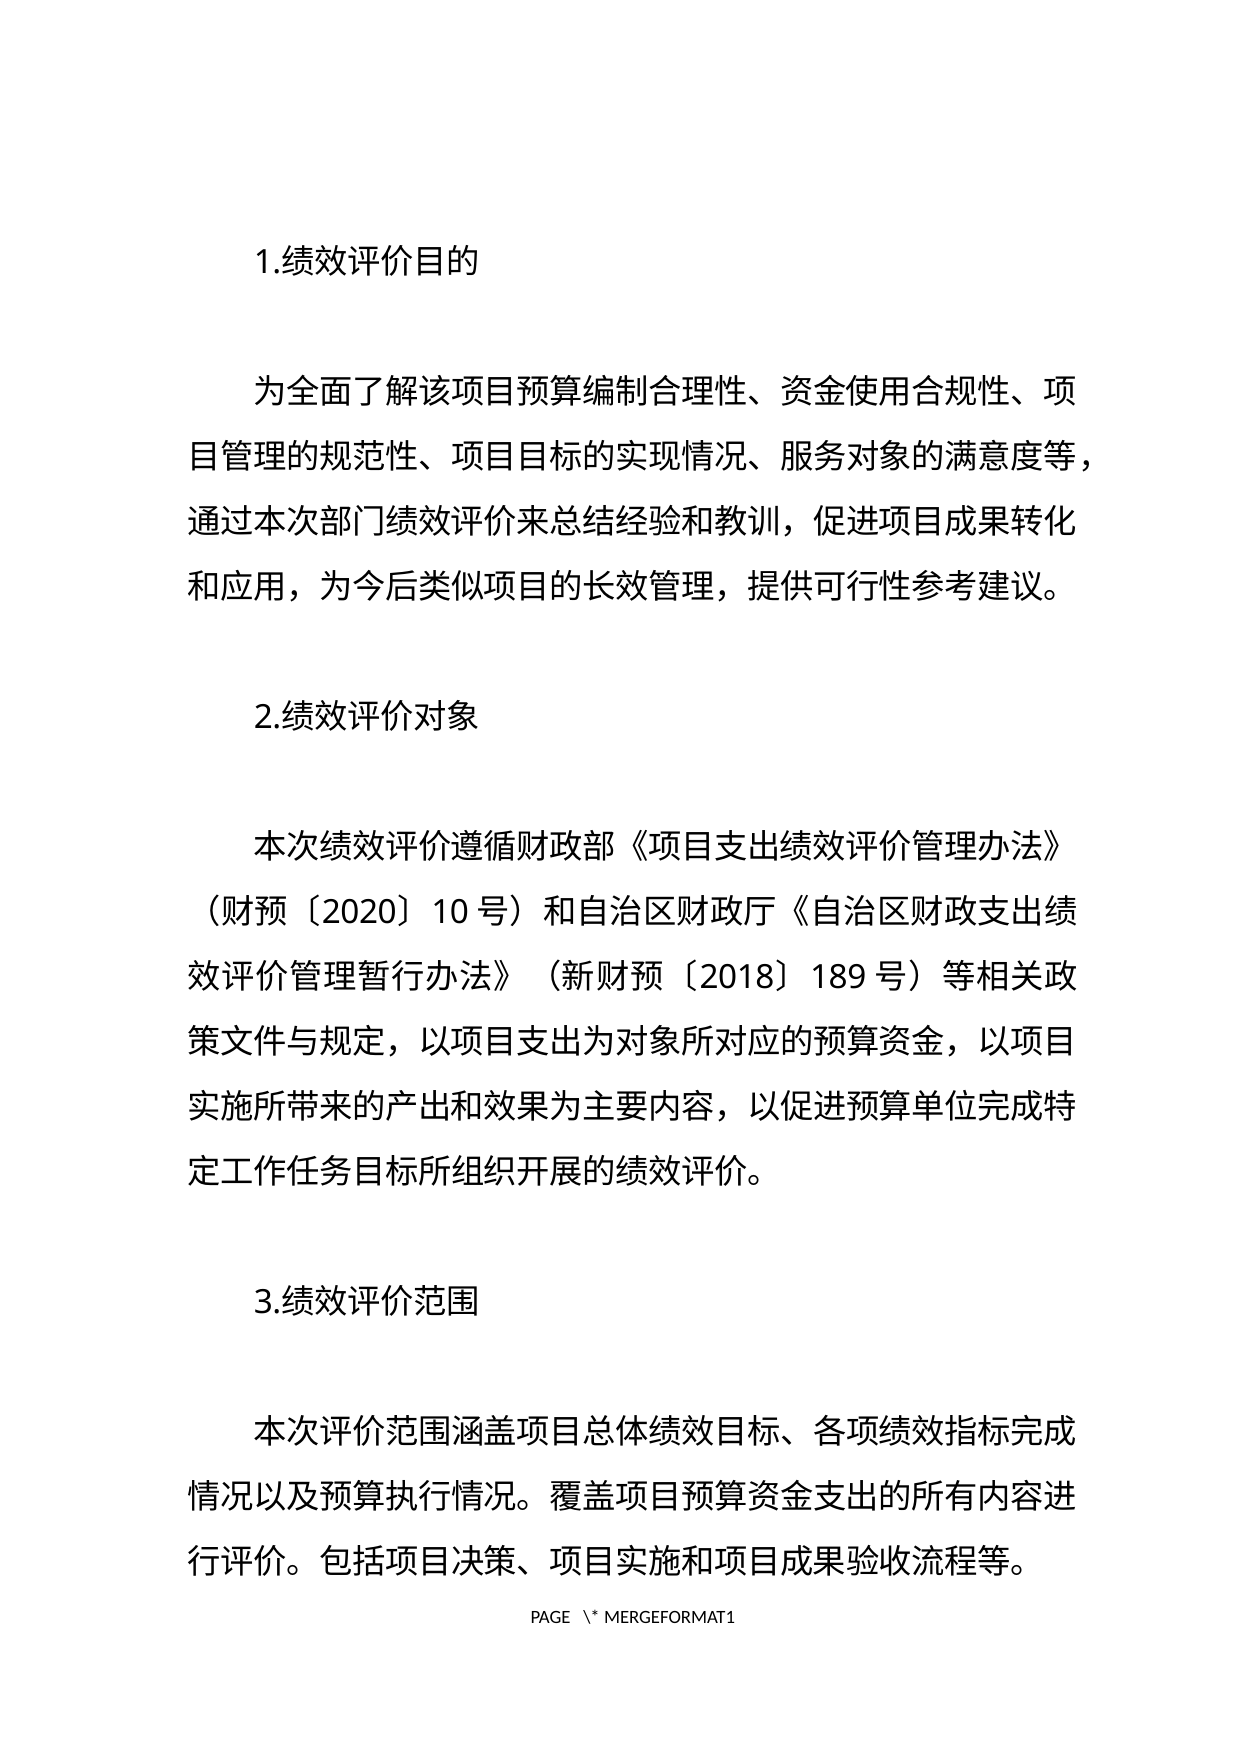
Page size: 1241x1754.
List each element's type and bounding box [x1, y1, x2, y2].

text [187, 162, 1078, 1592]
